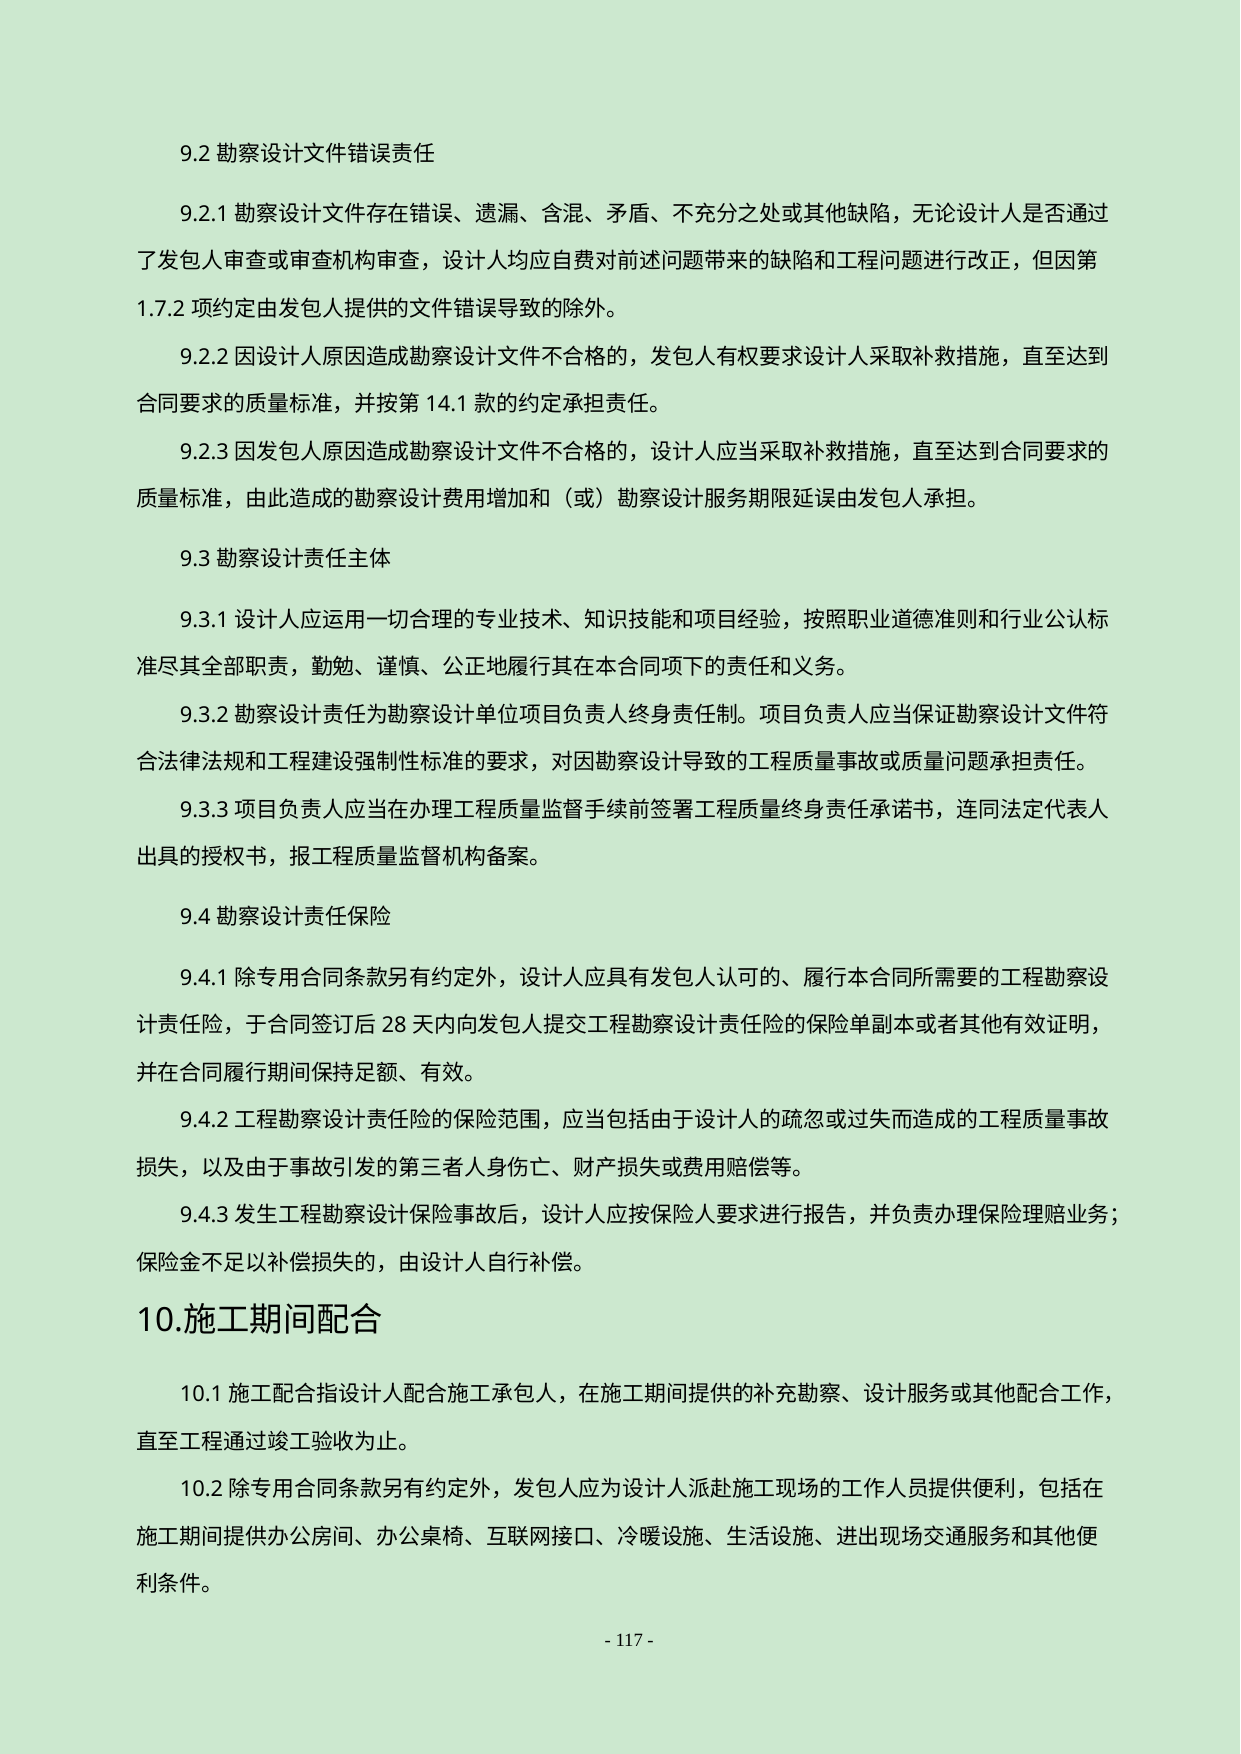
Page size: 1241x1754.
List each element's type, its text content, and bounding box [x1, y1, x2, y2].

text 9.2 勘察设计文件错误责任 [136, 136, 1122, 168]
text 10.2 除专用合同条款另有约定外，发包人应为设计人派赴施工现场的工作人员提供便利，包括在施工期间提供办公房间、办公桌椅、互联网接口、冷暖设施、生活设施、进出现场交通服务和其他便利条件。 [136, 1471, 1109, 1598]
text 9.4 勘察设计责任保险 [136, 899, 1122, 931]
text 9.4.3 发生工程勘察设计保险事故后，设计人应按保险人要求进行报告，并负责办理保险理赔业务；保险金不足以补偿损失的，由设计人自行补偿。 [136, 1197, 1109, 1277]
text 9.2.3 因发包人原因造成勘察设计文件不合格的，设计人应当采取补救措施，直至达到合同要求的质量标准，由此造成的勘察设计费用增加和（或）勘察设计服务期限延误由发包人承担。 [136, 434, 1109, 513]
text 9.3.1 设计人应运用一切合理的专业技术、知识技能和项目经验，按照职业道德准则和行业公认标准尽其全部职责，勤勉、谨慎、公正地履行其在本合同项下的责任和义务。 [136, 602, 1109, 681]
text 9.2.1 勘察设计文件存在错误、遗漏、含混、矛盾、不充分之处或其他缺陷，无论设计人是否通过了发包人审查或审查机构审查，设计人均应自费对前述问题带来的缺陷和工程问题进行改正，但因第1.7.2 项约定由发包人提供的文件错误导致的除外。 [136, 196, 1109, 323]
text 9.3.2 勘察设计责任为勘察设计单位项目负责人终身责任制。项目负责人应当保证勘察设计文件符合法律法规和工程建设强制性标准的要求，对因勘察设计导致的工程质量事故或质量问题承担责任。 [136, 697, 1109, 776]
text 10.施工期间配合 [136, 1292, 1122, 1341]
text 9.3.3 项目负责人应当在办理工程质量监督手续前签署工程质量终身责任承诺书，连同法定代表人出具的授权书，报工程质量监督机构备案。 [136, 792, 1109, 871]
text 9.4.1 除专用合同条款另有约定外，设计人应具有发包人认可的、履行本合同所需要的工程勘察设计责任险，于合同签订后 28 天内向发包人提交工程勘察设计责任险的保险单副本或者其他有效证明，并在合同履行期间保持足额、有效。 [136, 959, 1109, 1086]
text 10.1 施工配合指设计人配合施工承包人，在施工期间提供的补充勘察、设计服务或其他配合工作，直至工程通过竣工验收为止。 [136, 1376, 1109, 1455]
text 9.2.2 因设计人原因造成勘察设计文件不合格的，发包人有权要求设计人采取补救措施，直至达到合同要求的质量标准，并按第 14.1 款的约定承担责任。 [136, 339, 1109, 418]
text 9.4.2 工程勘察设计责任险的保险范围，应当包括由于设计人的疏忽或过失而造成的工程质量事故损失，以及由于事故引发的第三者人身伤亡、财产损失或费用赔偿等。 [136, 1102, 1109, 1181]
text 9.3 勘察设计责任主体 [136, 541, 1122, 573]
